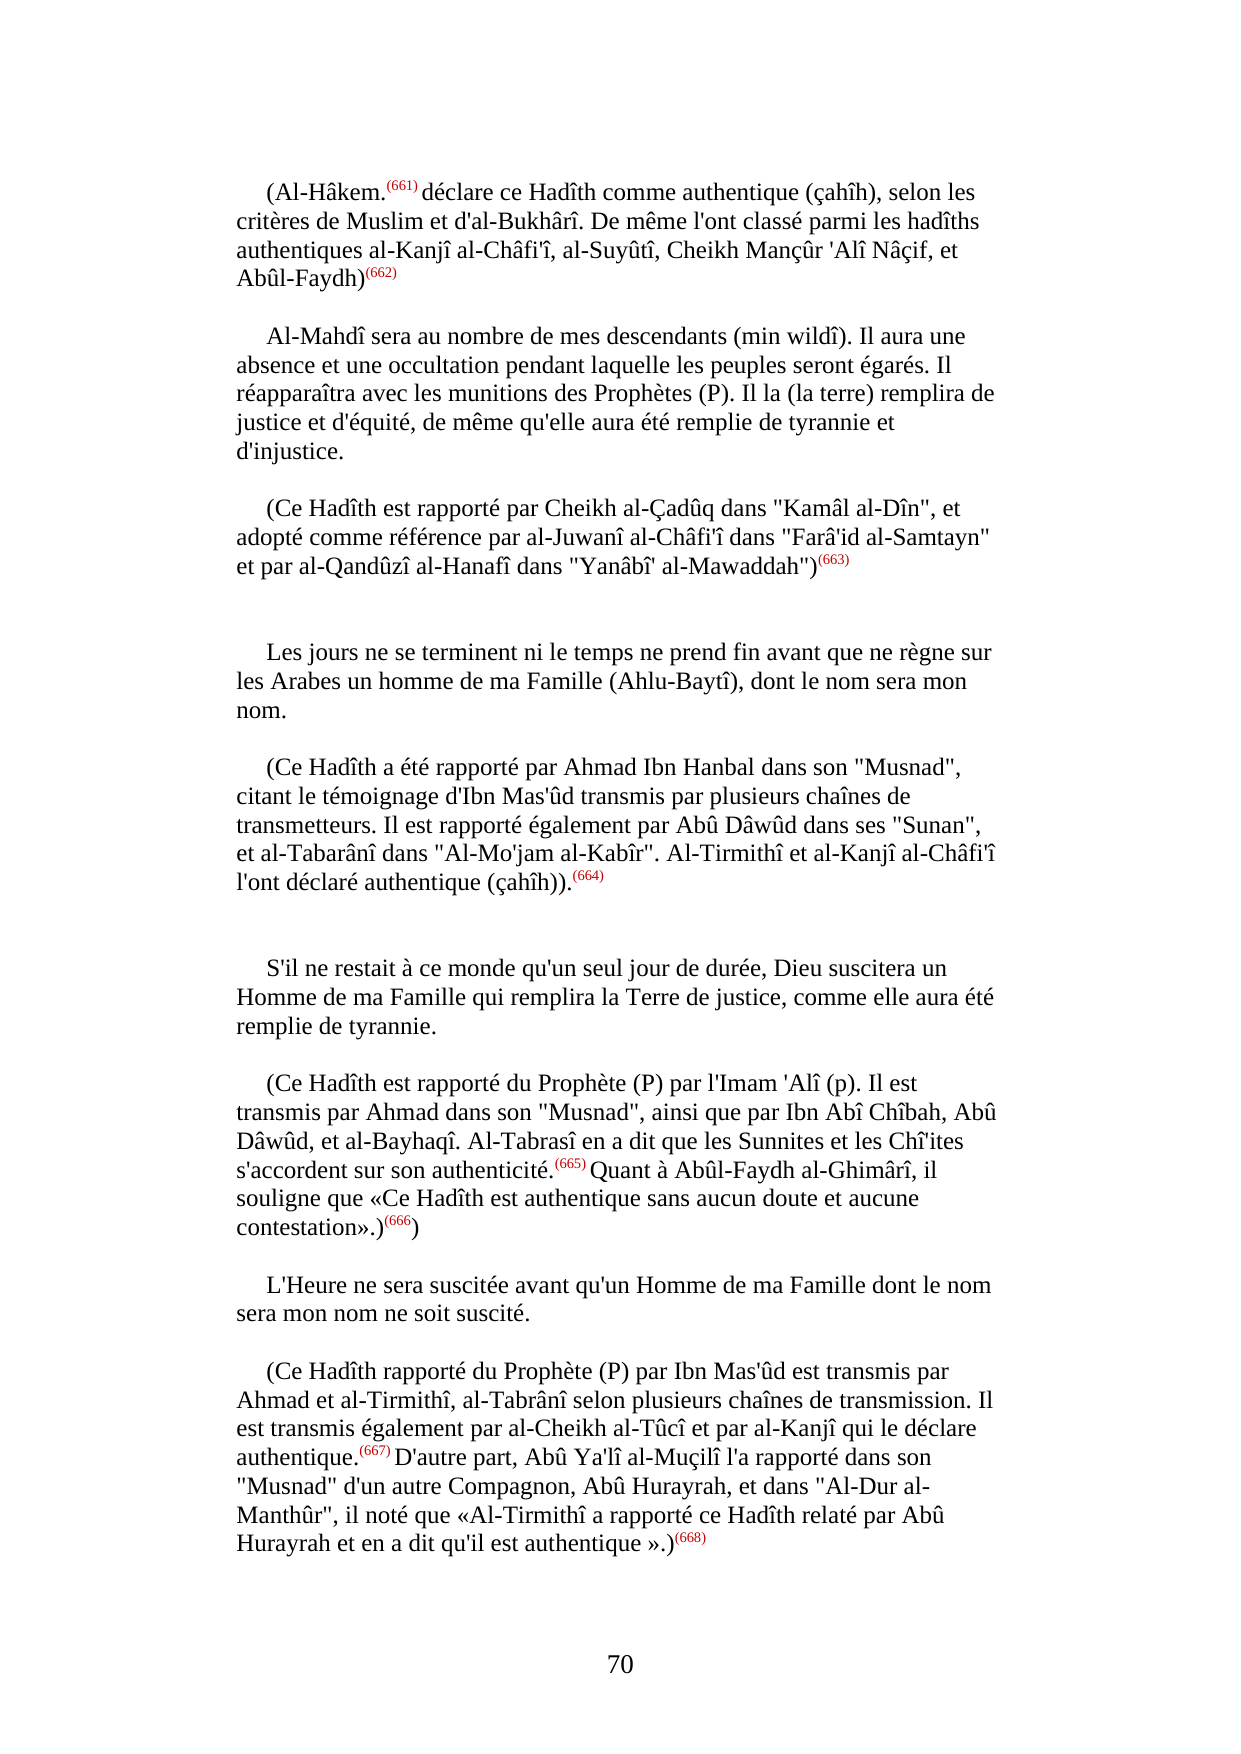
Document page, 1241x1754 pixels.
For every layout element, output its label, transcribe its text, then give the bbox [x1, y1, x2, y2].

text (Ce Hadîth a été rapporté par Ahmad Ibn Hanbal dans son "Musnad", citant le témoignage d'Ibn Mas'ûd transmis par plusieurs chaînes de transmetteurs. Il est rapporté également par Abû Dâwûd dans ses "Sunan", et al-Tabarânî dans "Al-Mo'jam al-Kabîr". Al-Tirmithî et al-Kanjî al-Châfi'î l'ont déclaré authentique (çahîh)).(664) [236, 752, 1004, 896]
text Al-Mahdî sera au nombre de mes descendants (min wildî). Il aura une absence et une occultation pendant laquelle les peuples seront égarés. Il réapparaîtra avec les munitions des Prophètes (P). Il la (la terre) remplira de justice et d'équité, de même qu'elle aura été remplie de tyrannie et d'injustice. [236, 321, 1004, 465]
text Les jours ne se terminent ni le temps ne prend fin avant que ne règne sur les Arabes un homme de ma Famille (Ahlu-Baytî), dont le nom sera mon nom. [236, 637, 1004, 723]
text (Al-Hâkem.(661) déclare ce Hadîth comme authentique (çahîh), selon les critères de Muslim et d'al-Bukhârî. De même l'ont classé parmi les hadîths authentiques al-Kanjî al-Châfi'î, al-Suyûtî, Cheikh Mançûr 'Alî Nâçif, et Abûl-Faydh)(662) [236, 177, 1004, 292]
text S'il ne restait à ce monde qu'un seul jour de durée, Dieu suscitera un Homme de ma Famille qui remplira la Terre de justice, comme elle aura été remplie de tyrannie. [236, 953, 1004, 1040]
text (Ce Hadîth est rapporté du Prophète (P) par l'Imam 'Alî (p). Il est transmis par Ahmad dans son "Musnad", ainsi que par Ibn Abî Chîbah, Abû Dâwûd, et al-Bayhaqî. Al-Tabrasî en a dit que les Sunnites et les Chî'ites s'accordent sur son authenticité.(665) Quant à Abûl-Faydh al-Ghimârî, il souligne que «Ce Hadîth est authentique sans aucun doute et aucune contestation».)(666) [236, 1068, 1004, 1241]
text (Ce Hadîth est rapporté par Cheikh al-Çadûq dans "Kamâl al-Dîn", et adopté comme référence par al-Juwanî al-Châfi'î dans "Farâ'id al-Samtayn" et par al-Qandûzî al-Hanafî dans "Yanâbî' al-Mawaddah")(663) [236, 493, 1004, 580]
text (Ce Hadîth rapporté du Prophète (P) par Ibn Mas'ûd est transmis par Ahmad et al-Tirmithî, al-Tabrânî selon plusieurs chaînes de transmission. Il est transmis également par al-Cheikh al-Tûcî et par al-Kanjî qui le déclare authentique.(667) D'autre part, Abû Ya'lî al-Muçilî l'a rapporté dans son "Musnad" d'un autre Compagnon, Abû Hurayrah, et dans "Al-Dur al-Manthûr", il noté que «Al-Tirmithî a rapporté ce Hadîth relaté par Abû Hurayrah et en a dit qu'il est authentique ».)(668) [236, 1356, 1004, 1557]
text L'Heure ne sera suscitée avant qu'un Homme de ma Famille dont le nom sera mon nom ne soit suscité. [236, 1270, 1004, 1327]
